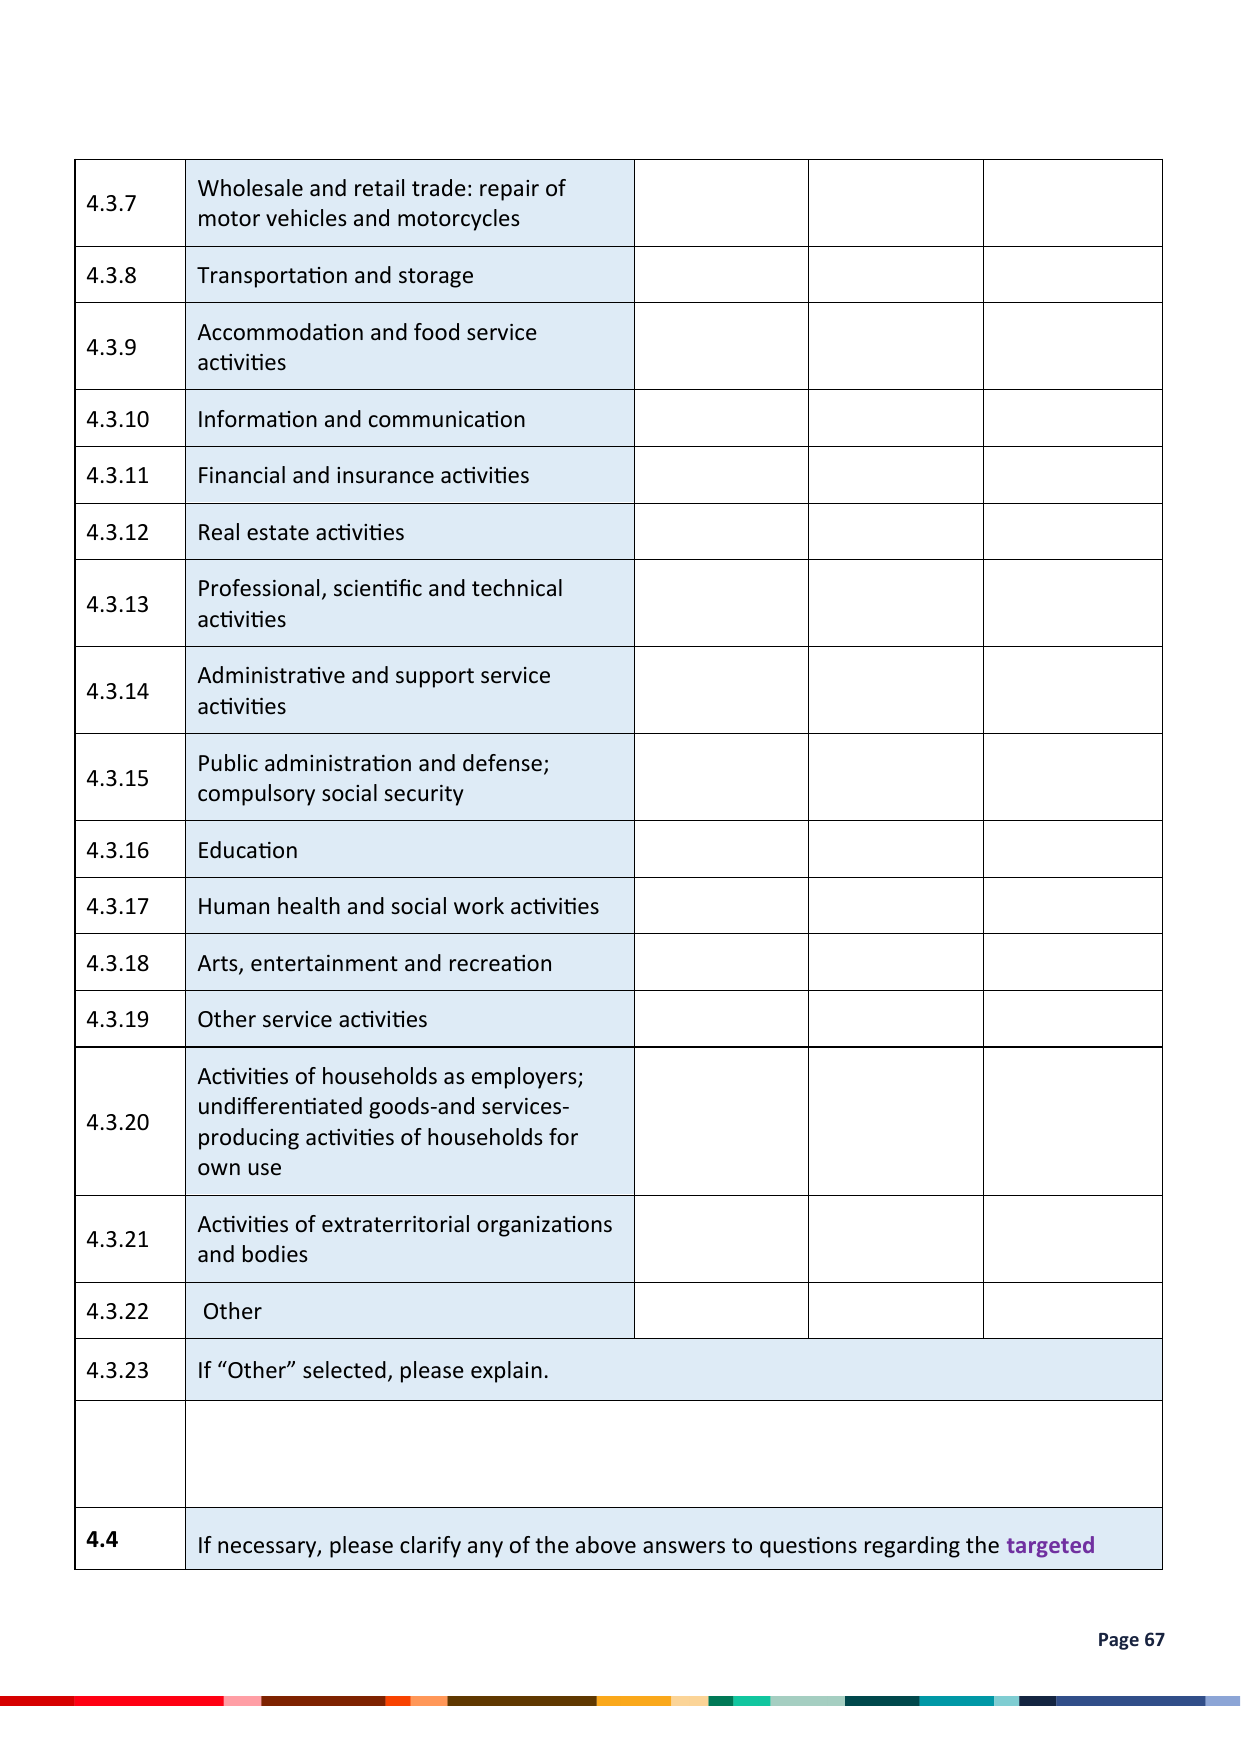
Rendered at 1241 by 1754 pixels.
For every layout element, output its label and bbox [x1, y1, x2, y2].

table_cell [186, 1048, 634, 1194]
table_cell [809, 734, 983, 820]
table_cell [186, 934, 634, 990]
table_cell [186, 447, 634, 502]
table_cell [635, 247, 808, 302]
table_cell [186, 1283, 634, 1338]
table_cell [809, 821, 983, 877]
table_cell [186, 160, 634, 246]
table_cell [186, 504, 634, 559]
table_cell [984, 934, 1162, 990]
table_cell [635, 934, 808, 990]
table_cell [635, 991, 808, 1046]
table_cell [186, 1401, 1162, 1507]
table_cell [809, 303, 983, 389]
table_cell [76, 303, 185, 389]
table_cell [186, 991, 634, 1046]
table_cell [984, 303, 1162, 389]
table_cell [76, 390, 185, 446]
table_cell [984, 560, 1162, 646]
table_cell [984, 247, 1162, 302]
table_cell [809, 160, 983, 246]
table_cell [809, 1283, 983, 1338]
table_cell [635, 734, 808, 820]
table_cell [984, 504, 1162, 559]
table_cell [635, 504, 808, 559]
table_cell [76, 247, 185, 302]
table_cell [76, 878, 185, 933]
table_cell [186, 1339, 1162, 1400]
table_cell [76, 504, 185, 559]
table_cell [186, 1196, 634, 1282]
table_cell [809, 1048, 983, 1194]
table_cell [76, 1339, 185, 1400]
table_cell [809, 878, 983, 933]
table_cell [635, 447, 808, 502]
picture [0, 1696, 1241, 1706]
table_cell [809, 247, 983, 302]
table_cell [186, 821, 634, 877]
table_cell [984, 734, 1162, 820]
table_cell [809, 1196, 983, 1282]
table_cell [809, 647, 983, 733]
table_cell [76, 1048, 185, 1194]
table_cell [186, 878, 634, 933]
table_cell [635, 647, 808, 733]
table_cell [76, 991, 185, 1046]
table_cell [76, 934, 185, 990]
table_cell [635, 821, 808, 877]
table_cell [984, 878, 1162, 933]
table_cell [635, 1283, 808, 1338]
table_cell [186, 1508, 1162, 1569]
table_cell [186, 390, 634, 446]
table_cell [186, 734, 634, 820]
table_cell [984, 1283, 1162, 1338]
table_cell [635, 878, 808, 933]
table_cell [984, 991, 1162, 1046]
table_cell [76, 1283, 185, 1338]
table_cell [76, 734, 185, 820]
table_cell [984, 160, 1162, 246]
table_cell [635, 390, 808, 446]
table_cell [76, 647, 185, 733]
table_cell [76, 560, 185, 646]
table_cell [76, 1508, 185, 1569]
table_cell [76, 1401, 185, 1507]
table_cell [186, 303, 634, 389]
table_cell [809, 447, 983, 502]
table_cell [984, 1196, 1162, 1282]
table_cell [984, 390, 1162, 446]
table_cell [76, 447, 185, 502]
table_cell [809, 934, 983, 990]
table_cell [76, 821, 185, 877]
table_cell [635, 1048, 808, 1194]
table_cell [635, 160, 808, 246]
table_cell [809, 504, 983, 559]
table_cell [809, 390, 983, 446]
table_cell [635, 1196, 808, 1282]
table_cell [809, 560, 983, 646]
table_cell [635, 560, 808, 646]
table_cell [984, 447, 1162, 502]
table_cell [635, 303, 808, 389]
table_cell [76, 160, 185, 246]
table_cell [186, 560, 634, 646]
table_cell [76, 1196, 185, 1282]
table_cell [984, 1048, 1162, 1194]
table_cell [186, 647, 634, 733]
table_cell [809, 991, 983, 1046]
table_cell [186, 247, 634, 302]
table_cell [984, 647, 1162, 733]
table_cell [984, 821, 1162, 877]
